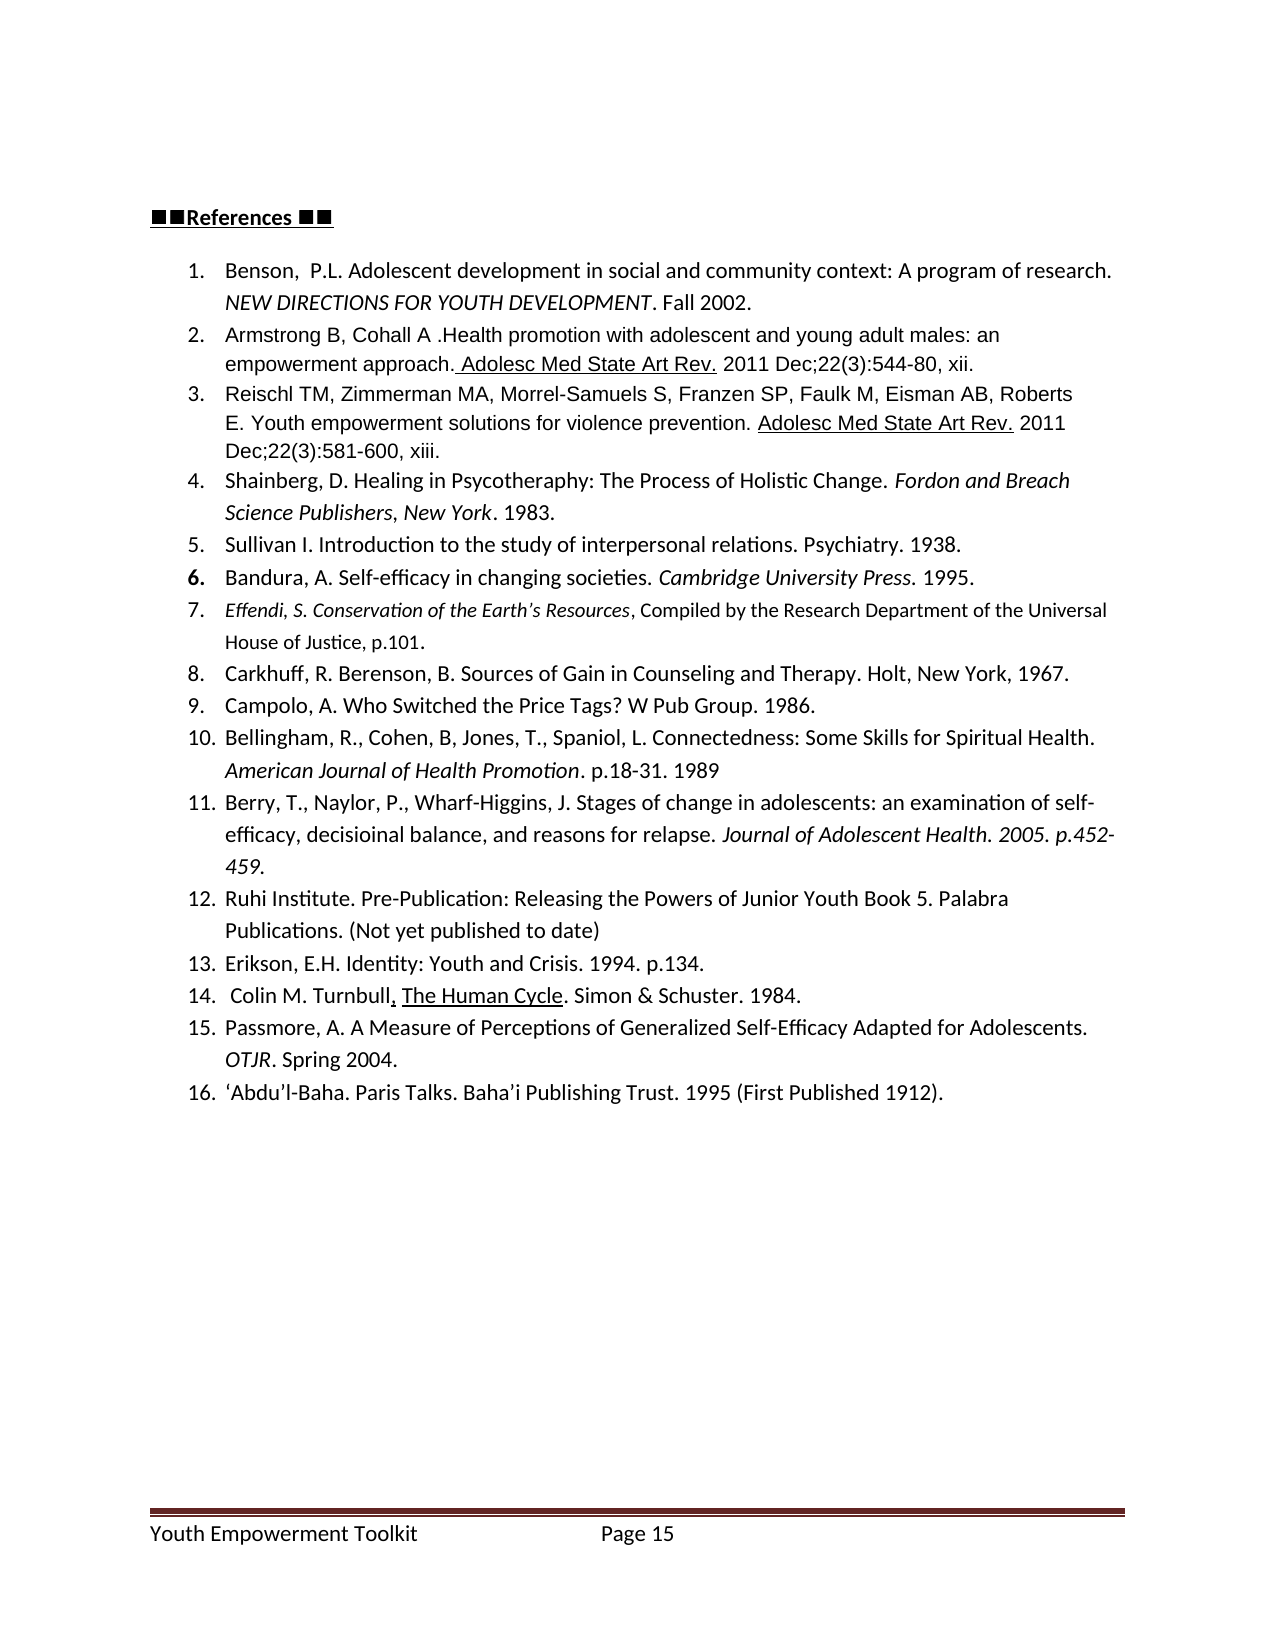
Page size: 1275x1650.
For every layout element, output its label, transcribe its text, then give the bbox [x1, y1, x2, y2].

list Effendi, S. Conservation of the Earth’s Resources, Compiled by the Research Department of the Universal House of Justice, p.101. [187, 595, 1125, 655]
list Bandura, A. Self-efficacy in changing societies. Cambridge University Press. 1995. [187, 563, 1125, 591]
list Colin M. Turnbull, The Human Cycle. Simon & Schuster. 1984. [187, 981, 1125, 1009]
list Shainberg, D. Healing in Psycotheraphy: The Process of Holistic Change. Fordon and Breach Science Publishers, New York. 1983. [187, 466, 1125, 526]
text References [150, 203, 1125, 231]
list Armstrong B, Cohall A .Health promotion with adolescent and young adult males: an empowerment approach. Adolesc Med State Art Rev. 2011 Dec;22(3):544-80, xii. [187, 320, 1125, 376]
list Sullivan I. Introduction to the study of interpersonal relations. Psychiatry. 1938. [187, 530, 1125, 558]
list ‘Abdu’l-Baha. Paris Talks. Baha’i Publishing Trust. 1995 (First Published 1912). [187, 1078, 1125, 1106]
list Reischl TM, Zimmerman MA, Morrel-Samuels S, Franzen SP, Faulk M, Eisman AB, Roberts E. Youth empowerment solutions for violence prevention. Adolesc Med State Art Rev. 2011 Dec;22(3):581-600, xiii. [187, 379, 1125, 462]
list Erikson, E.H. Identity: Youth and Crisis. 1994. p.134. [187, 949, 1125, 977]
list Campolo, A. Who Switched the Price Tags? W Pub Group. 1986. [187, 691, 1125, 719]
list Ruhi Institute. Pre-Publication: Releasing the Powers of Junior Youth Book 5. Palabra Publications. (Not yet published to date) [187, 884, 1125, 945]
list Bellingham, R., Cohen, B, Jones, T., Spaniol, L. Connectedness: Some Skills for Spiritual Health. American Journal of Health Promotion. p.18-31. 1989 [187, 723, 1125, 784]
list Berry, T., Naylor, P., Wharf-Higgins, J. Stages of change in adolescents: an examination of self-efficacy, decisioinal balance, and reasons for relapse. Journal of Adolescent Health. 2005. p.452-459. [187, 788, 1125, 880]
list Passmore, A. A Measure of Perceptions of Generalized Self-Efficacy Adapted for Adolescents. OTJR. Spring 2004. [187, 1013, 1125, 1073]
list Benson, P.L. Adolescent development in social and community context: A program of research. NEW DIRECTIONS FOR YOUTH DEVELOPMENT. Fall 2002. [187, 256, 1125, 316]
list Carkhuff, R. Berenson, B. Sources of Gain in Counseling and Therapy. Holt, New York, 1967. [187, 659, 1125, 687]
